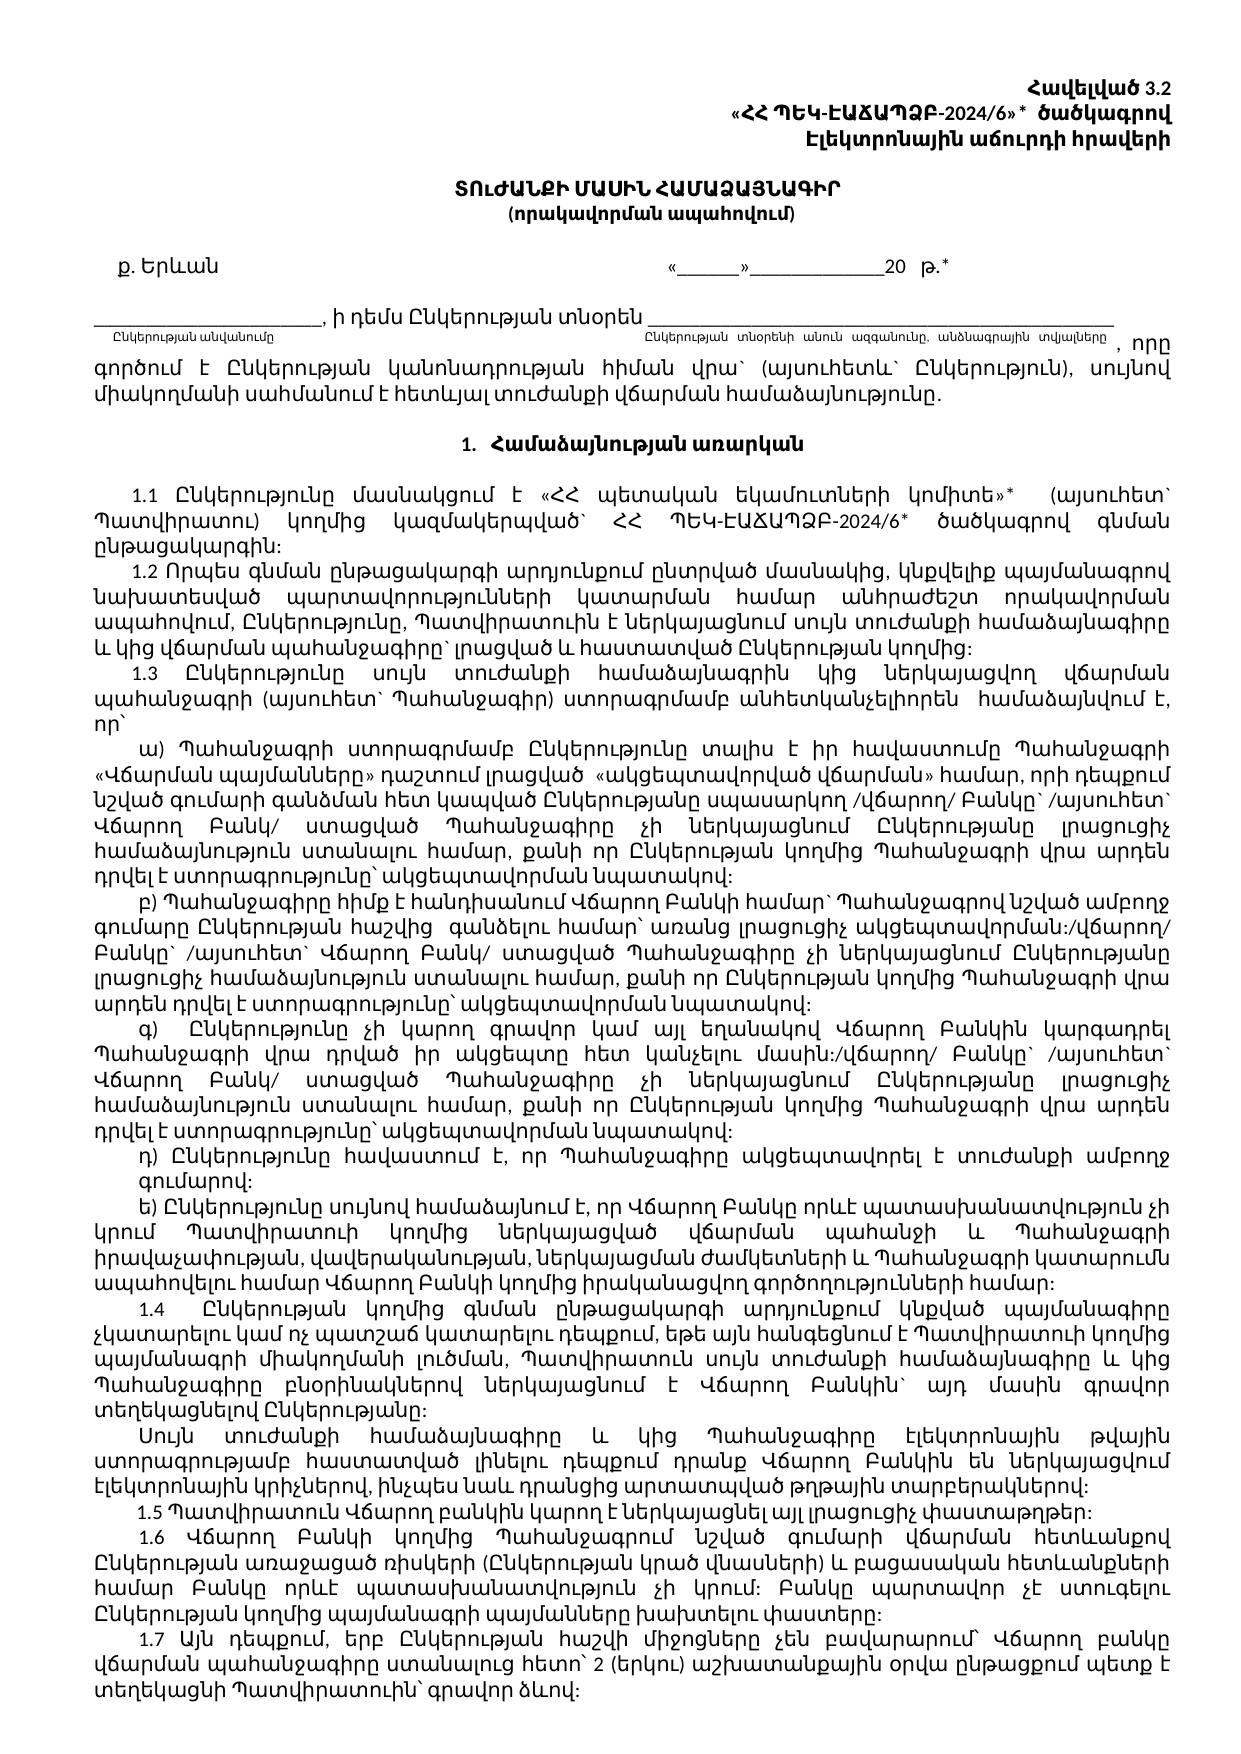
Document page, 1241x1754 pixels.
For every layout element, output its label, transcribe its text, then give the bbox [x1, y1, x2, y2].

text 1.2 Որպես գնման ընթացակարգի արդյունքում ընտրված մասնակից, կնքվելիք պայմանագրով նախատեսված պարտավորությունների կատարման համար անհրաժեշտ որակավորման ապահովում, Ընկերությունը, Պատվիրատուին է ներկայացնում սույն տուժանքի համաձայնագիրը և կից վճարման պահանջագիրը` լրացված և հաստատված Ընկերության կողմից: [94, 559, 1171, 660]
text Էլեկտրոնային աճուրդի հրավերի [94, 126, 1171, 151]
text 1. Համաձայնության առարկան [94, 432, 1171, 457]
text 1.1 Ընկերությունը մասնակցում է «ՀՀ պետական եկամուտների կոմիտե»* (այսուհետ` Պատվիրատու) կողմից կազմակերպված` ՀՀ ՊԵԿ-ԷԱՃԱՊՁԲ-2024/6* ծածկագրով գնման ընթացակարգին: [94, 482, 1171, 559]
text 1.7 Այն դեպքում, երբ Ընկերության հաշվի միջոցները չեն բավարարում՝ Վճարող բանկը վճարման պահանջագիրը ստանալուց հետո՝ 2 (երկու) աշխատանքային օրվա ընթացքում պետք է տեղեկացնի Պատվիրատուին՝ գրավոր ձևով: [94, 1626, 1171, 1702]
text բ) Պահանջագիրը հիմք է հանդիսանում Վճարող Բանկի համար` Պահանջագրով նշված ամբողջ գումարը Ընկերության հաշվից գանձելու համար՝ առանց լրացուցիչ ակցեպտավորման:/վճարող/ Բանկը` /այսուհետ` Վճարող Բանկ/ ստացված Պահանջագիրը չի ներկայացնում Ընկերությանը լրացուցիչ համաձայնություն ստանալու համար, քանի որ Ընկերության կողմից Պահանջագրի վրա արդեն դրվել է ստորագրությունը՝ ակցեպտավորման նպատակով: [94, 889, 1171, 1016]
text դ) Ընկերությունը հավաստում է, որ Պահանջագիրը ակցեպտավորել է տուժանքի ամբողջ գումարով: [138, 1143, 1171, 1194]
text 1.5 Պատվիրատուն Վճարող բանկին կարող է ներկայացնել այլ լրացուցիչ փաստաթղթեր: [94, 1499, 1171, 1524]
text ______________________, ի դեմս Ընկերության տնօրեն _____________________________________________ [94, 304, 1171, 330]
text «ՀՀ ՊԵԿ-ԷԱՃԱՊՁԲ-2024/6»* ծածկագրով [94, 100, 1171, 126]
text ե) Ընկերությունը սույնով համաձայնում է, որ Վճարող Բանկը որևէ պատասխանատվություն չի կրում Պատվիրատուի կողմից ներկայացված վճարման պահանջի և Պահանջագրի իրավաչափության, վավերականության, ներկայացման ժամկետների և Պահանջագրի կատարումն ապահովելու համար Վճարող Բանկի կողմից իրականացվող գործողությունների համար: [94, 1194, 1171, 1296]
text 1.6 Վճարող Բանկի կողմից Պահանջագրում նշված գումարի վճարման հետևանքով Ընկերության առաջացած ռիսկերի (Ընկերության կրած վնասների) և բացասական հետևանքների համար Բանկը որևէ պատասխանատվություն չի կրում: Բանկը պարտավոր չէ ստուգելու Ընկերության կողմից պայմանագրի պայմանները խախտելու փաստերը: [94, 1524, 1171, 1626]
text ՏՈւԺԱՆՔԻ ՄԱՍԻՆ ՀԱՄԱՁԱՅՆԱԳԻՐ [94, 177, 1171, 202]
text Ընկերության անվանումը Ընկերության տնօրենի անուն ազգանունը, անձնագրային տվյալները , որը գործում է Ընկերության կանոնադրության հիման վրա` (այսուհետև` Ընկերություն), սույնով միակողմանի սահմանում է հետևյալ տուժանքի վճարման համաձայնությունը. [94, 330, 1171, 406]
text Սույն տուժանքի համաձայնագիրը և կից Պահանջագիրը էլեկտրոնային թվային ստորագրությամբ հաստատված լինելու դեպքում դրանք Վճարող Բանկին են ներկայացվում էլեկտրոնային կրիչներով, ինչպես նաև դրանցից արտատպված թղթային տարբերակներով: [94, 1423, 1171, 1499]
text 1.4 Ընկերության կողմից գնման ընթացակարգի արդյունքում կնքված պայմանագիրը չկատարելու կամ ոչ պատշաճ կատարելու դեպքում, եթե այն հանգեցնում է Պատվիրատուի կողմից պայմանագրի միակողմանի լուծման, Պատվիրատուն սույն տուժանքի համաձայնագիրը և կից Պահանջագիրը բնօրինակներով ներկայացնում է Վճարող Բանկին` այդ մասին գրավոր տեղեկացնելով Ընկերությանը: [94, 1296, 1171, 1423]
text գ) Ընկերությունը չի կարող գրավոր կամ այլ եղանակով Վճարող Բանկին կարգադրել Պահանջագրի վրա դրված իր ակցեպտը հետ կանչելու մասին:/վճարող/ Բանկը` /այսուհետ` Վճարող Բանկ/ ստացված Պահանջագիրը չի ներկայացնում Ընկերությանը լրացուցիչ համաձայնություն ստանալու համար, քանի որ Ընկերության կողմից Պահանջագրի վրա արդեն դրվել է ստորագրությունը՝ ակցեպտավորման նպատակով: [94, 1016, 1171, 1143]
text ք. Երևան «______»_____________20 թ.* [94, 254, 1171, 279]
text ա) Պահանջագրի ստորագրմամբ Ընկերությունը տալիս է իր հավաստումը Պահանջագրի «Վճարման պայմանները» դաշտում լրացված «ակցեպտավորված վճարման» համար, որի դեպքում նշված գումարի գանձման հետ կապված Ընկերությանը սպասարկող /վճարող/ Բանկը` /այսուհետ` Վճարող Բանկ/ ստացված Պահանջագիրը չի ներկայացնում Ընկերությանը լրացուցիչ համաձայնություն ստանալու համար, քանի որ Ընկերության կողմից Պահանջագրի վրա արդեն դրվել է ստորագրությունը՝ ակցեպտավորման նպատակով: [94, 737, 1171, 889]
text (որակավորման ապահովում) [94, 202, 1171, 225]
text Հավելված 3.2 [94, 75, 1171, 100]
text 1.3 Ընկերությունը սույն տուժանքի համաձայնագրին կից ներկայացվող վճարման պահանջագրի (այսուհետ` Պահանջագիր) ստորագրմամբ անհետկանչելիորեն համաձայնվում է, որ՝ [94, 660, 1171, 737]
